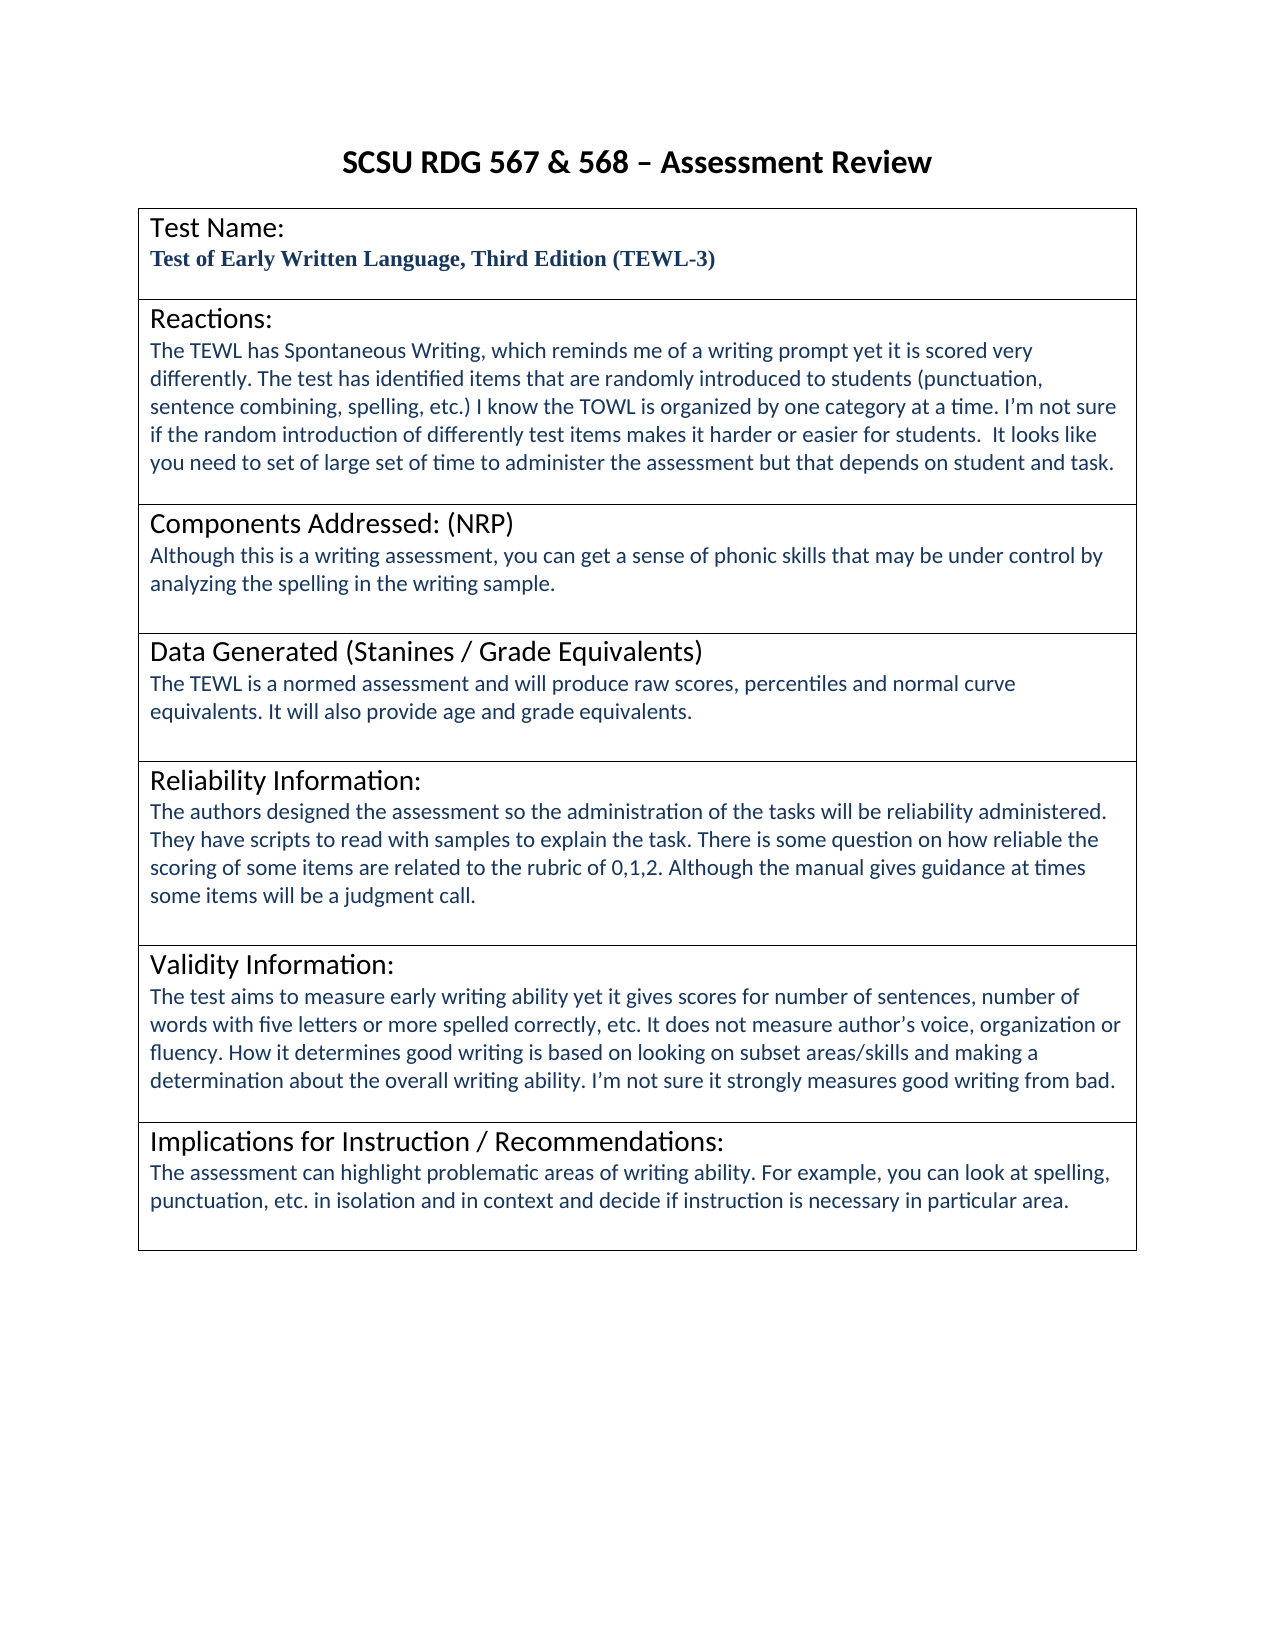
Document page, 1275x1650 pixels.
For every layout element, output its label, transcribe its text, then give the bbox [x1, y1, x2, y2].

table_cell Reliability Information: The authors designed the assessment so the administration of the tasks will be reliability administered. They have scripts to read with samples to explain the task. There is some question on how reliable the scoring of some items are related to the rubric of 0,1,2. Although the manual gives guidance at times some items will be a judgment call. [139, 762, 1136, 945]
table_cell Validity Information: The test aims to measure early writing ability yet it gives scores for number of sentences, number of words with five letters or more spelled correctly, etc. It does not measure author’s voice, organization or fluency. How it determines good writing is based on looking on subset areas/skills and making a determination about the overall writing ability. I’m not sure it strongly measures good writing from bad. [139, 946, 1136, 1122]
table_cell Data Generated (Stanines / Grade Equivalents) The TEWL is a normed assessment and will produce raw scores, percentiles and normal curve equivalents. It will also provide age and grade equivalents. [139, 634, 1136, 761]
text SCSU RDG 567 & 568 – Assessment Review [150, 141, 1125, 181]
table_cell Reactions: The TEWL has Spontaneous Writing, which reminds me of a writing prompt yet it is scored very differently. The test has identified items that are randomly introduced to students (punctuation, sentence combining, spelling, etc.) I know the TOWL is organized by one category at a time. I’m not sure if the random introduction of differently test items makes it harder or easier for students. It looks like you need to set of large set of time to administer the assessment but that depends on student and task. [139, 300, 1136, 504]
table_cell Implications for Instruction / Recommendations: The assessment can highlight problematic areas of writing ability. For example, you can look at spelling, punctuation, etc. in isolation and in context and decide if instruction is necessary in particular area. [139, 1123, 1136, 1250]
table_cell Components Addressed: (NRP) Although this is a writing assessment, you can get a sense of phonic skills that may be under control by analyzing the spelling in the writing sample. [139, 505, 1136, 632]
table_header Test Name: Test of Early Written Language, Third Edition (TEWL-3) [139, 209, 1136, 299]
